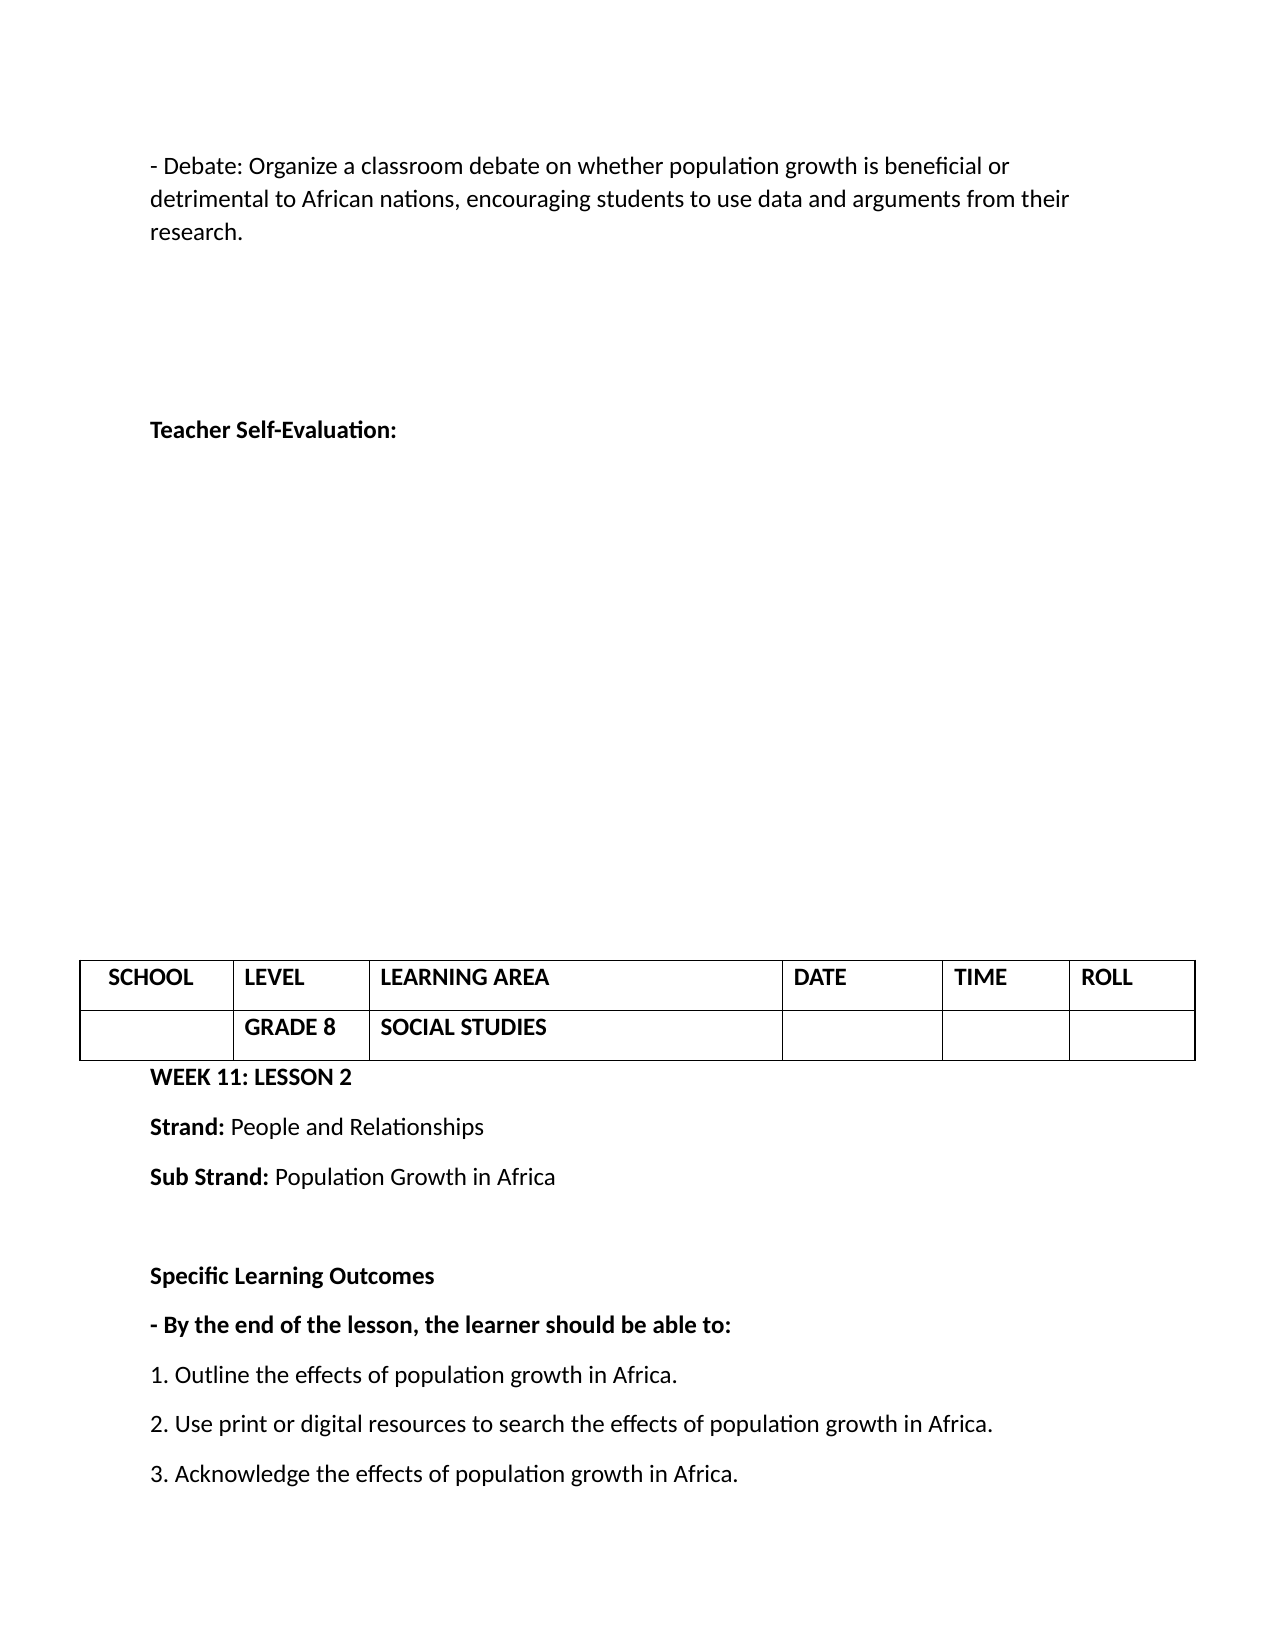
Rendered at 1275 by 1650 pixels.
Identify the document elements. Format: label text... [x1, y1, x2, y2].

table_cell GRADE 8 [234, 1011, 369, 1060]
text Sub Strand: Population Growth in Africa [150, 1161, 1125, 1191]
text Specific Learning Outcomes [150, 1260, 1125, 1290]
text 3. Acknowledge the effects of population growth in Africa. [150, 1458, 1125, 1489]
text - Debate: Organize a classroom debate on whether population growth is beneficial or detrimental to African nations, encouraging students to use data and arguments from their research. [150, 150, 1125, 246]
table_header ROLL [1070, 961, 1194, 1010]
table_cell [1070, 1011, 1194, 1060]
table_cell SOCIAL STUDIES [370, 1011, 782, 1060]
table_cell [943, 1011, 1069, 1060]
table_cell [81, 1011, 233, 1060]
text 1. Outline the effects of population growth in Africa. [150, 1359, 1125, 1389]
table_header DATE [783, 961, 942, 1010]
table_header LEVEL [234, 961, 369, 1010]
table_header SCHOOL [81, 961, 233, 1010]
table_header TIME [943, 961, 1069, 1010]
text WEEK 11: LESSON 2 [150, 1061, 1125, 1092]
text Strand: People and Relationships [150, 1111, 1125, 1142]
text 2. Use print or digital resources to search the effects of population growth in Africa. [150, 1408, 1125, 1439]
text - By the end of the lesson, the learner should be able to: [150, 1309, 1125, 1340]
table_cell [783, 1011, 942, 1060]
text Teacher Self-Evaluation: [150, 414, 1125, 445]
table_header LEARNING AREA [370, 961, 782, 1010]
